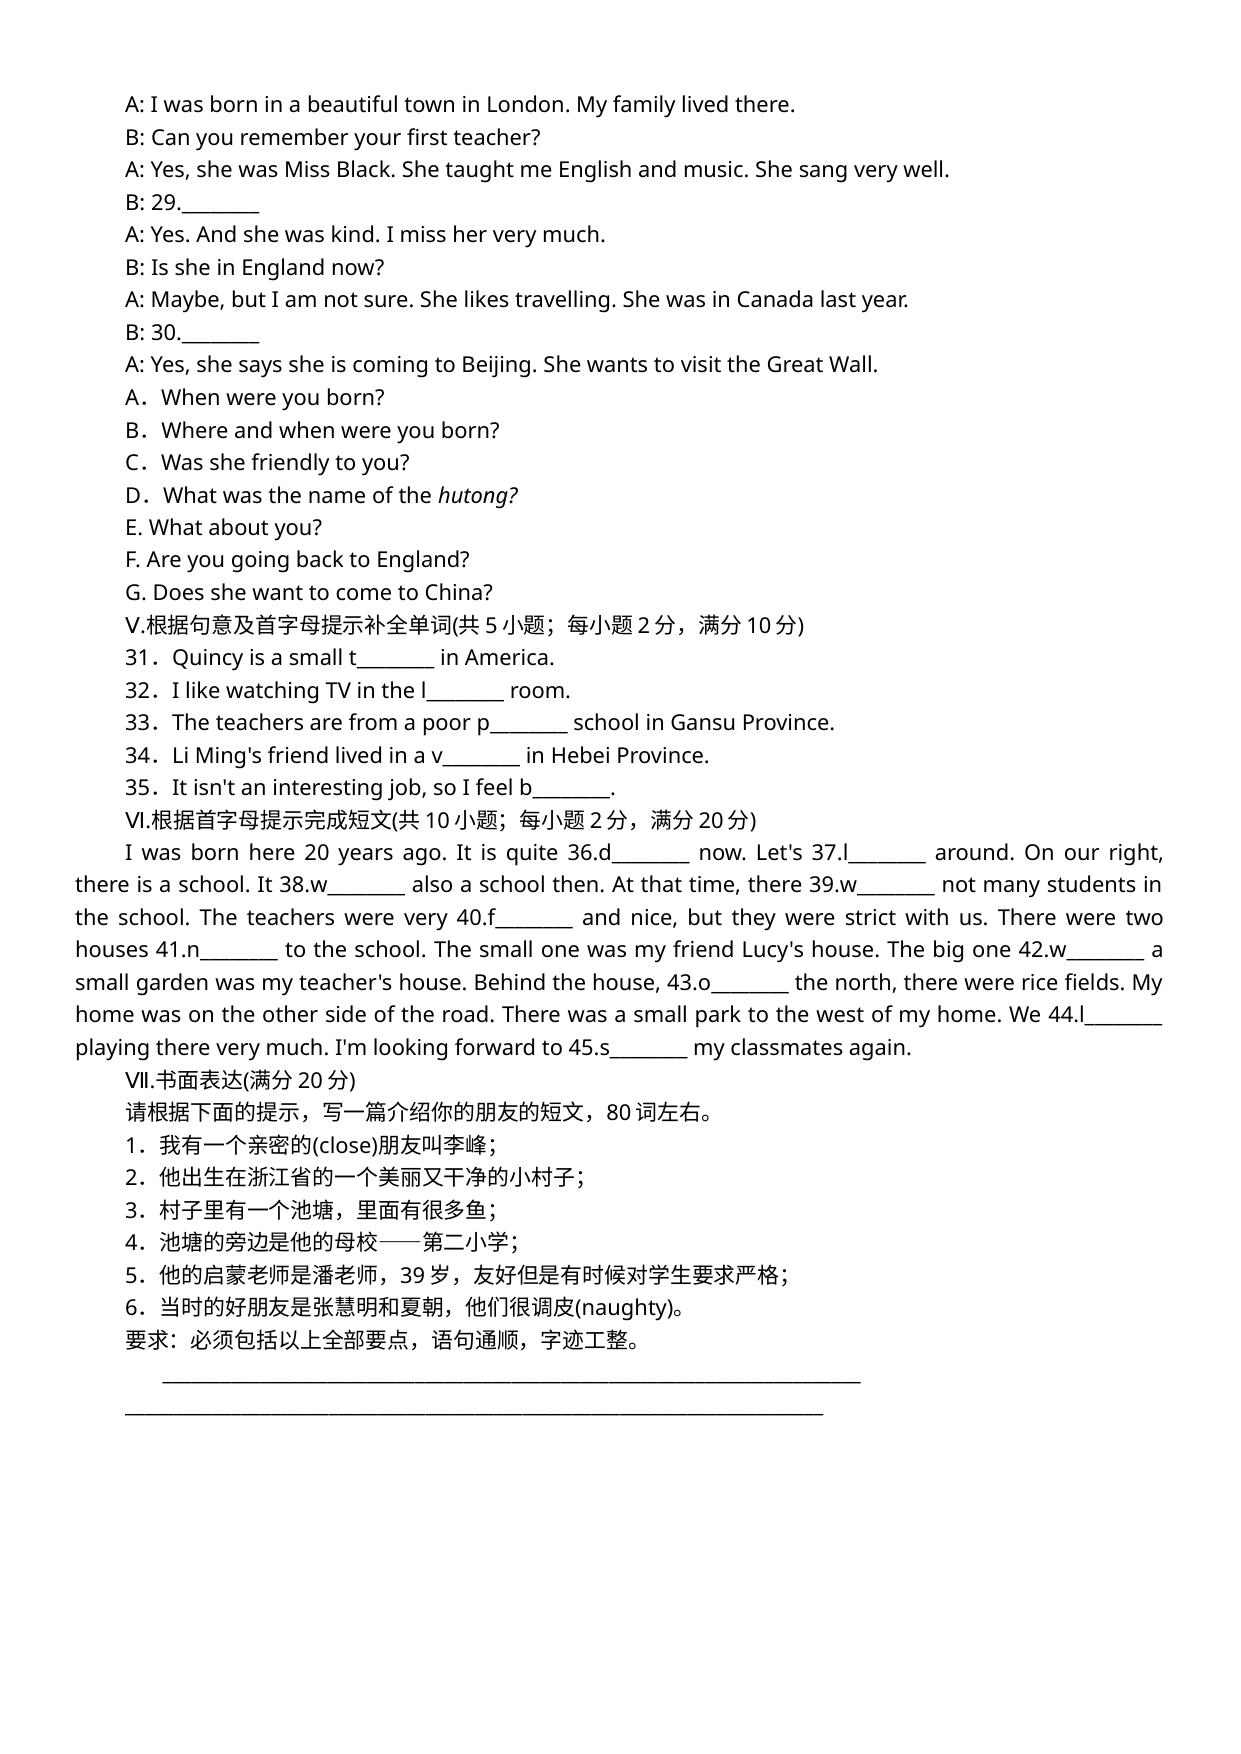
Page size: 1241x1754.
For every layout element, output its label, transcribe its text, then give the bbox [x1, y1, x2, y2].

text C．Was she friendly to you? [75, 445, 1165, 478]
text 要求：必须包括以上全部要点，语句通顺，字迹工整。 [75, 1323, 1165, 1355]
text 35．It isn't an interesting job, so I feel b________. [75, 770, 1165, 803]
text F. Are you going back to ? [75, 543, 1165, 575]
text A: Yes. And she was kind. I miss her very much. [75, 218, 1165, 250]
text A: Maybe, but I am not sure. She likes travelling. She was in last year. [75, 283, 1165, 315]
text Ⅴ.根据句意及首字母提示补全单词(共5小题；每小题2分，满分10分) [75, 608, 1165, 640]
text 31．Quincy is a small t________ in America. [75, 640, 1165, 673]
text 2．他出生在浙江省的一个美丽又干净的小村子； [75, 1160, 1165, 1193]
text A: I was born in a beautiful town in . My family lived there. [75, 88, 1165, 120]
text 请根据下面的提示，写一篇介绍你的朋友的短文，80词左右。 [75, 1095, 1165, 1128]
text B: Is she in now? [75, 250, 1165, 283]
text G. Does she want to come to ? [75, 575, 1165, 608]
text ________________________________________________________________________ [75, 1388, 1165, 1420]
text 6．当时的好朋友是张慧明和夏朝，他们很调皮(naughty)。 [75, 1290, 1165, 1323]
text B．Where and when were you born? [75, 413, 1165, 445]
text A: Yes, she was Miss Black. She taught me English and music. She sang very well. [75, 153, 1165, 185]
text 34．Li Ming's friend lived in a v________ in Hebei Province. [75, 738, 1165, 770]
text B: 29.________ [75, 185, 1165, 218]
text 32．I like watching TV in the l________ room. [75, 673, 1165, 705]
text E. What about you? [75, 510, 1165, 543]
text Ⅶ.书面表达(满分20分) [75, 1063, 1165, 1095]
text B: 30.________ [75, 315, 1165, 348]
text ________________________________________________________________________ [75, 1355, 1165, 1388]
text 4．池塘的旁边是他的母校——第二小学； [75, 1225, 1165, 1258]
text I was born here 20 years ago. It is quite 36.d________ now. Let's 37.l________ around. On our right, there is a school. It 38.w________ also a school then. At that time, there 39.w________ not many students in the school. The teachers were very 40.f________ and nice, but they were strict with us. There were two houses 41.n________ to the school. The small one was my friend Lucy's house. The big one 42.w________ a small garden was my teacher's house. Behind the house, 43.o________ the north, there were rice fields. My home was on the other side of the road. There was a small park to the west of my home. We 44.l________ playing there very much. I'm looking forward to 45.s________ my classmates again. [75, 835, 1165, 1063]
text 1．我有一个亲密的(close)朋友叫李峰； [75, 1128, 1165, 1160]
text Ⅵ.根据首字母提示完成短文(共10小题；每小题2分，满分20分) [75, 803, 1165, 835]
text 3．村子里有一个池塘，里面有很多鱼； [75, 1193, 1165, 1225]
text D．What was the name of the hutong? [75, 478, 1165, 510]
text B: Can you remember your first teacher? [75, 120, 1165, 153]
text A．When were you born? [75, 380, 1165, 413]
text 5．他的启蒙老师是潘老师，39岁，友好但是有时候对学生要求严格； [75, 1258, 1165, 1290]
text A: Yes, she says she is coming to . She wants to visit the Great Wall. [75, 348, 1165, 380]
text 33．The teachers are from a poor p________ school in Gansu Province. [75, 705, 1165, 738]
